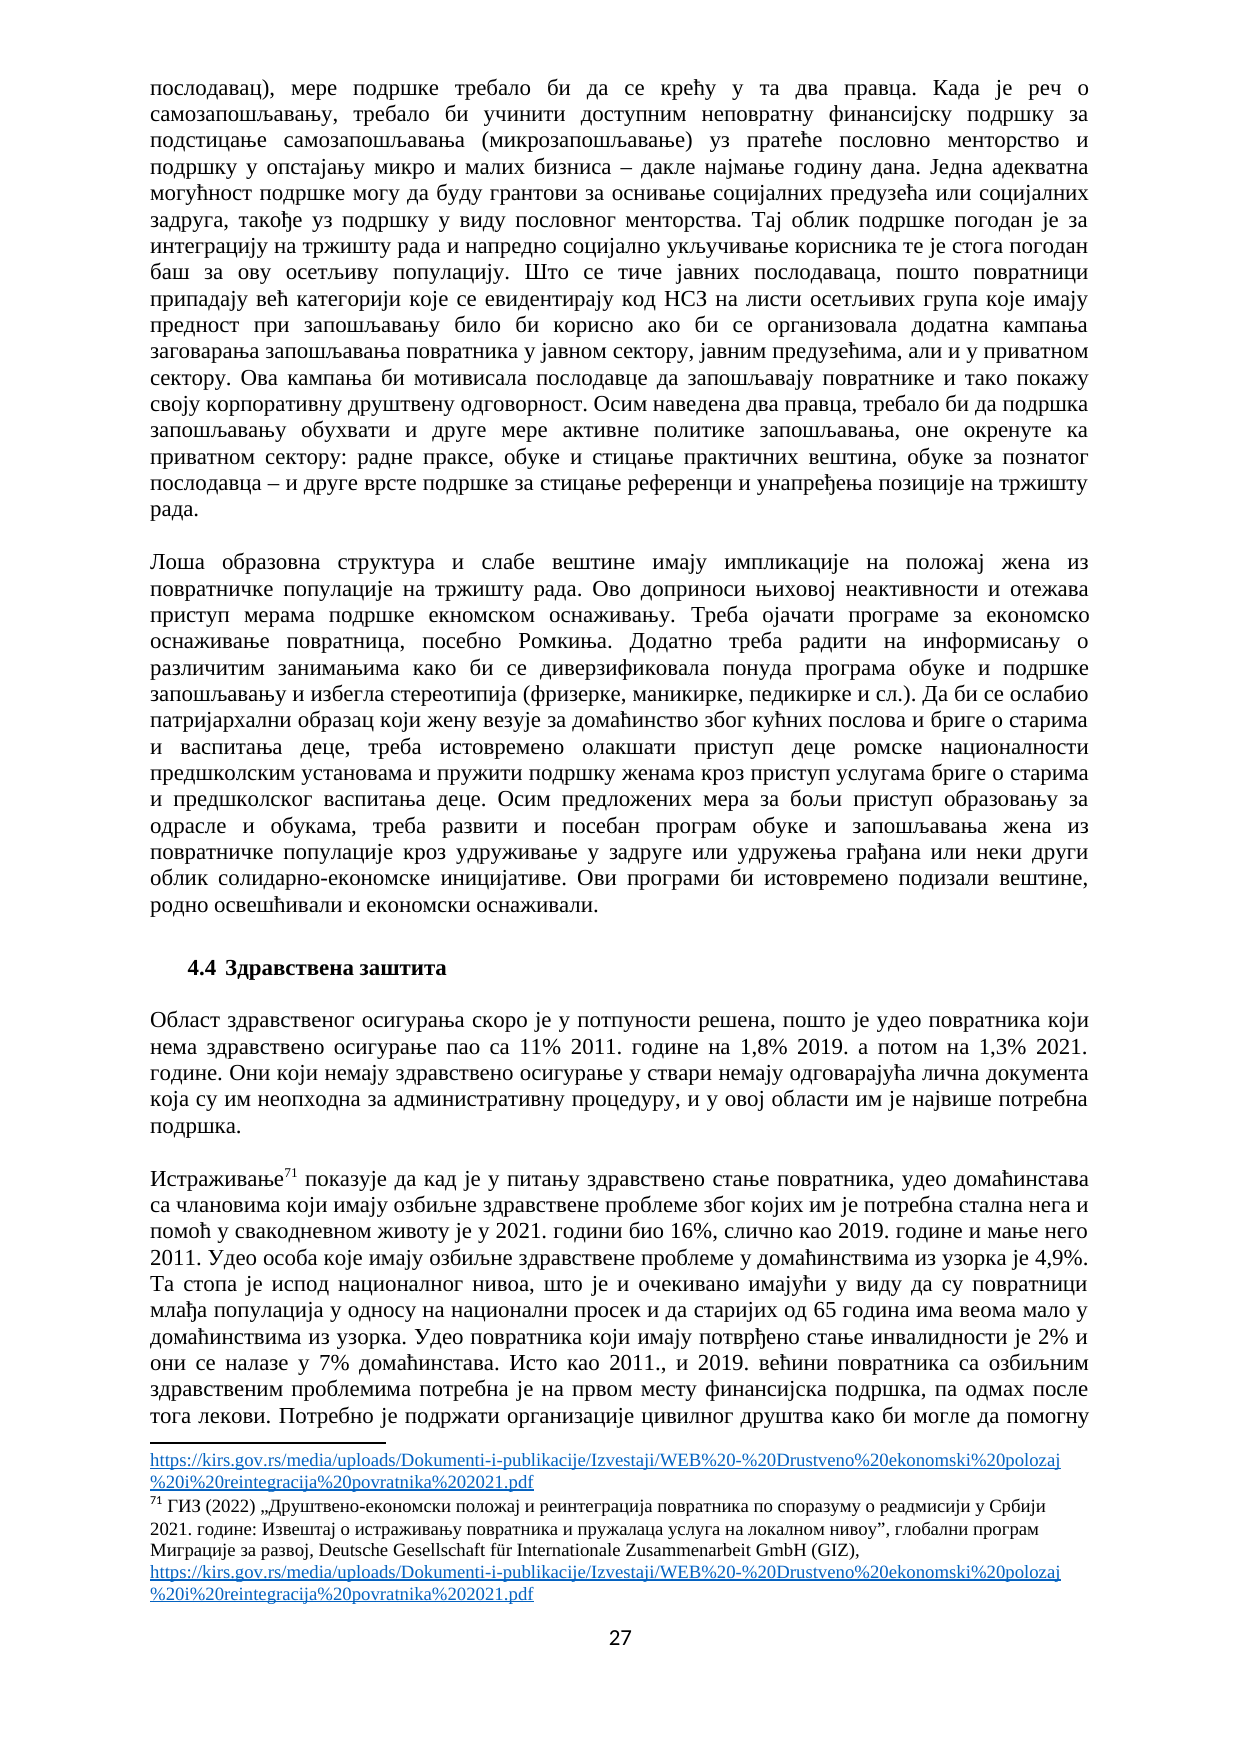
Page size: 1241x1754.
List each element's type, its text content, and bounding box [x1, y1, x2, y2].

text Лоша образовна структура и слабе вештине имају импликације на положај жена из повратничке популације на тржишту рада. Ово доприноси њиховој неактивности и отежава приступ мерама подршке екномском оснаживању. Треба ојачати програме за економско оснаживање повратница, посебно Ромкиња. Додатно треба радити на информисању о различитим занимањима како би се диверзификовала понуда програма обуке и подршке запошљавању и избегла стереотипија (фризерке, маникирке, педикирке и сл.). Да би се ослабио патријархални образац који жену везује за домаћинство због кућних послова и бриге о старима и васпитања деце, треба истовремено олакшати приступ деце ромске националности предшколским установама и пружити подршку женама кроз приступ услугама бриге о старима и предшколског васпитања деце. Осим предложених мера за бољи приступ образовању за одрасле и обукама, треба развити и посебан програм обуке и запошљавања жена из повратничке популације кроз удруживање у задруге или удружења грађана или неки други облик солидарно-економске иницијативе. Ови програми би истовремено подизали вештине, родно освешћивали и економски оснаживали. [150, 548, 1090, 917]
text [150, 1164, 1090, 1428]
list Област здравственог осигурања скоро је у потпуности решена, пошто је удео повратника који нема здравствено осигурање пао са 11% 2011. године на 1,8% 2019. а потом на 1,3% 2021. године. Они који немају здравствено осигурање у ствари немају одговарајућа лична документа која су им неопходна за административну процедуру, и у овој области им је највише потребна подршка. [150, 1006, 1090, 1138]
subtitle Здравствена заштита [187, 954, 1090, 980]
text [150, 74, 1090, 522]
